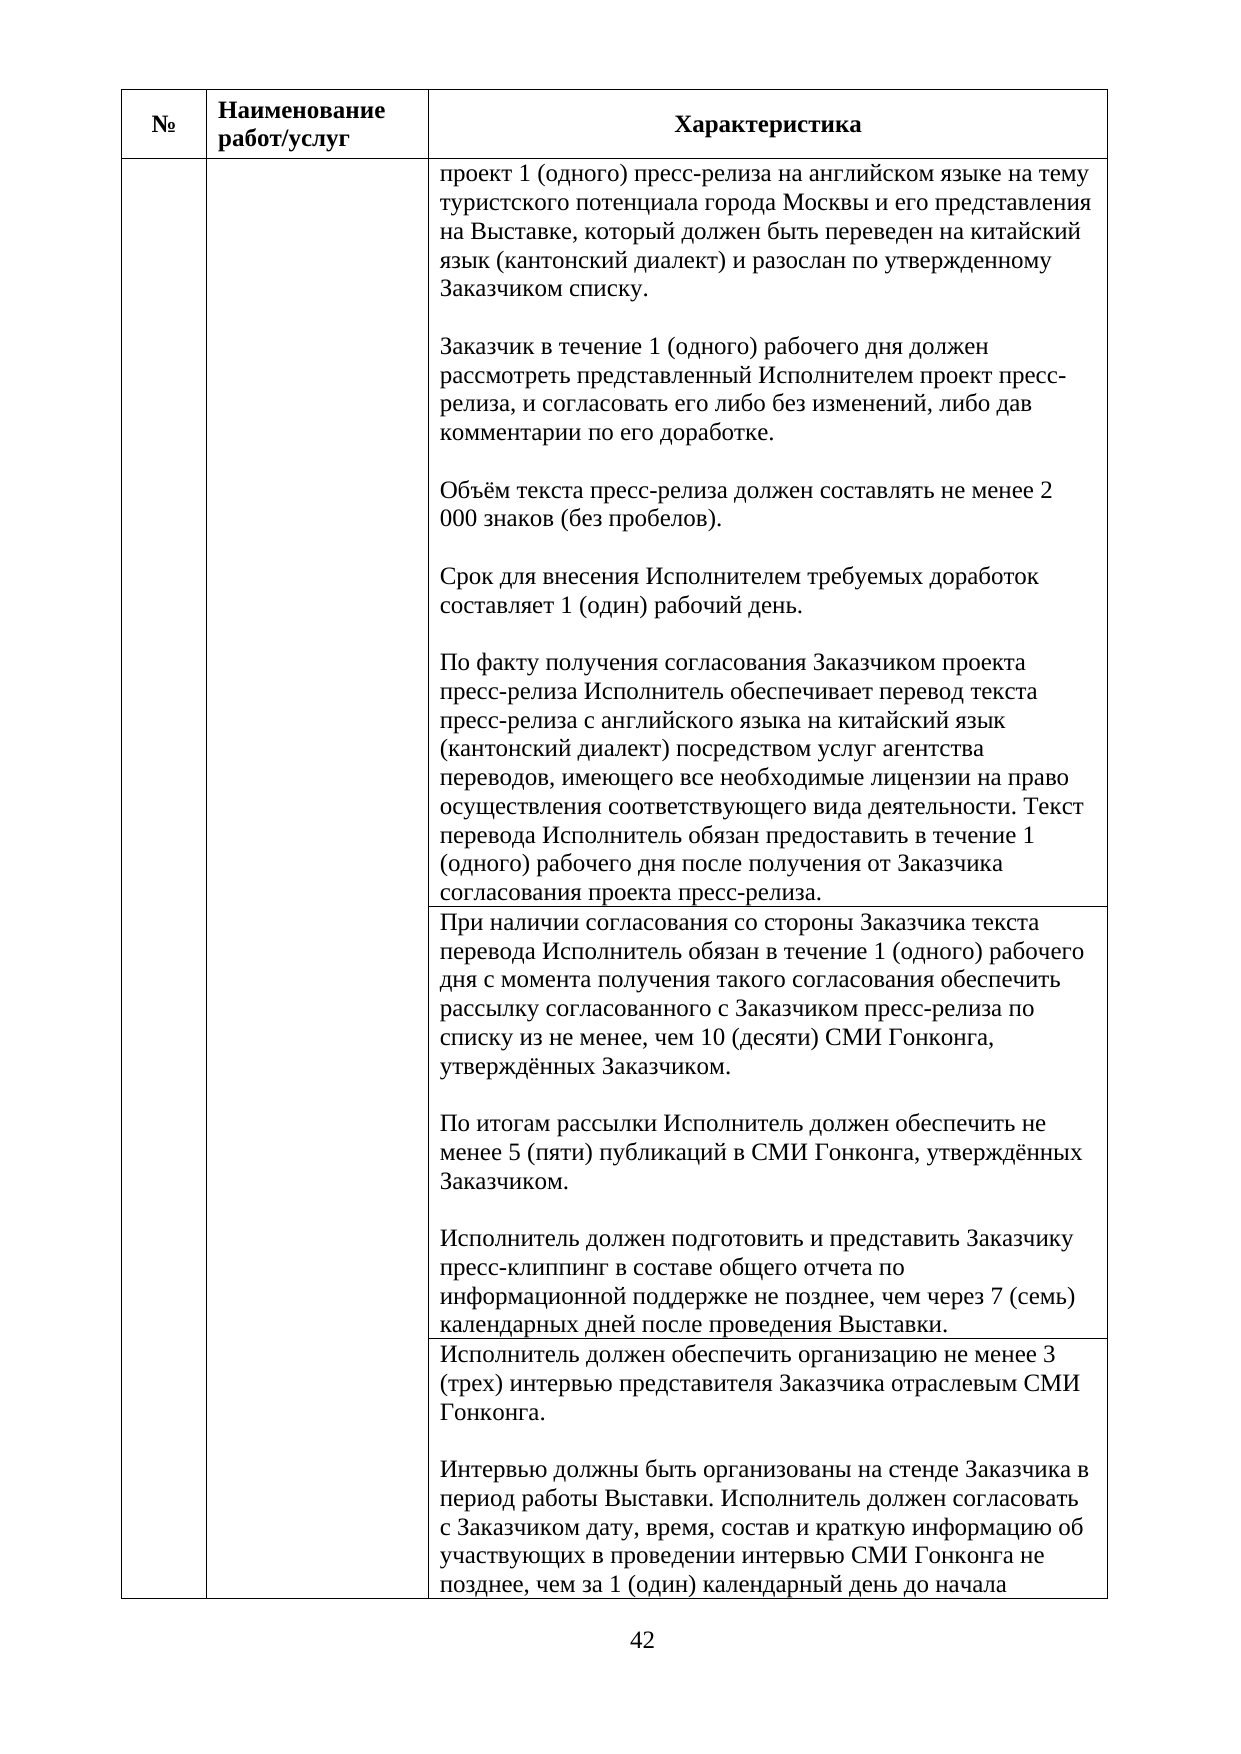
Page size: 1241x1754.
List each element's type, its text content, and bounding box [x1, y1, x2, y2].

table_header Наименование работ/услуг [207, 90, 428, 157]
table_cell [429, 159, 1107, 906]
table_header Характеристика [429, 90, 1107, 157]
table_cell При наличии согласования со стороны Заказчика текста перевода Исполнитель обязан в течение 1 (одного) рабочего дня с момента получения такого согласования обеспечить рассылку согласованного с Заказчиком пресс-релиза по списку из не менее, чем 10 (десяти) СМИ Гонконга, утверждённых Заказчиком. По итогам рассылки Исполнитель должен обеспечить не менее 5 (пяти) публикаций в СМИ Гонконга, утверждённых Заказчиком. Исполнитель должен подготовить и представить Заказчику пресс-клиппинг в составе общего отчета по информационной поддержке не позднее, чем через 7 (семь) календарных дней после проведения Выставки. [429, 907, 1107, 1338]
table_header № [122, 90, 206, 157]
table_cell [429, 1339, 1107, 1598]
